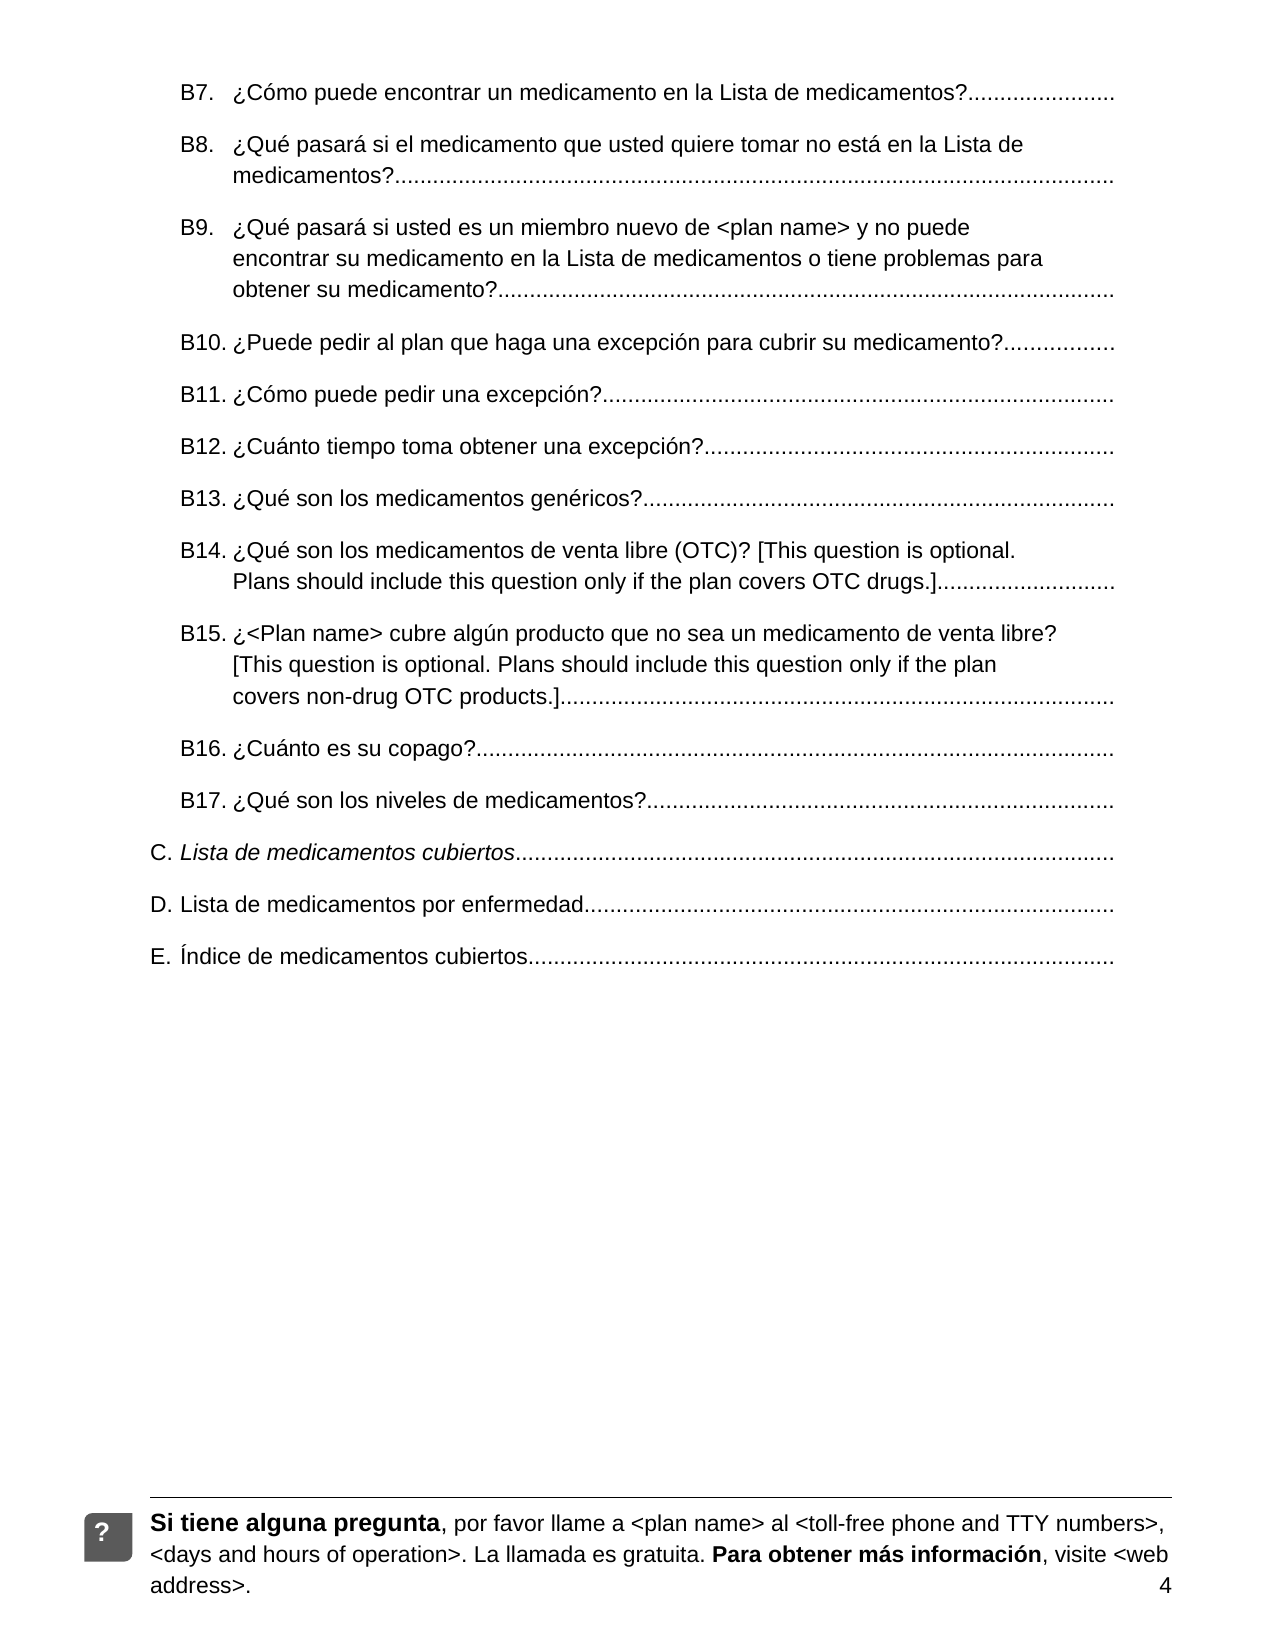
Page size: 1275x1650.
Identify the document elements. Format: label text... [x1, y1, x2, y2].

text B13. ¿Qué son los medicamentos genéricos? 12 [180, 481, 1068, 512]
text B16. ¿Cuánto es su copago? 13 [180, 731, 1068, 762]
text B10. ¿Puede pedir al plan que haga una excepción para cubrir su medicamento? 11 [180, 325, 1068, 356]
text B12. ¿Cuánto tiempo toma obtener una excepción? 12 [180, 429, 1068, 460]
text B9. ¿Qué pasará si usted es un miembro nuevo de <plan name> y no puede encontrar su medicamento en la Lista de medicamentos o tiene problemas para obtener su medicamento? 10 [180, 210, 1068, 304]
text D. Lista de medicamentos por enfermedad 15 [150, 887, 1068, 919]
text B11. ¿Cómo puede pedir una excepción? 12 [180, 377, 1068, 408]
text B7. ¿Cómo puede encontrar un medicamento en la Lista de medicamentos? 10 [180, 75, 1068, 106]
text B17. ¿Qué son los niveles de medicamentos? 14 [180, 783, 1068, 814]
text B14. ¿Qué son los medicamentos de venta libre (OTC)? [This question is optional. Plans should include this question only if the plan covers OTC drugs.] 12 [180, 533, 1068, 596]
text B15. ¿<Plan name> cubre algún producto que no sea un medicamento de venta libre? [This question is optional. Plans should include this question only if the plan covers non-drug OTC products.] 13 [180, 617, 1068, 710]
text C. Lista de medicamentos cubiertos 14 [150, 835, 1068, 867]
text E. Índice de medicamentos cubiertos 20 [150, 939, 1068, 971]
text B8. ¿Qué pasará si el medicamento que usted quiere tomar no está en la Lista de medicamentos? 10 [180, 127, 1068, 189]
